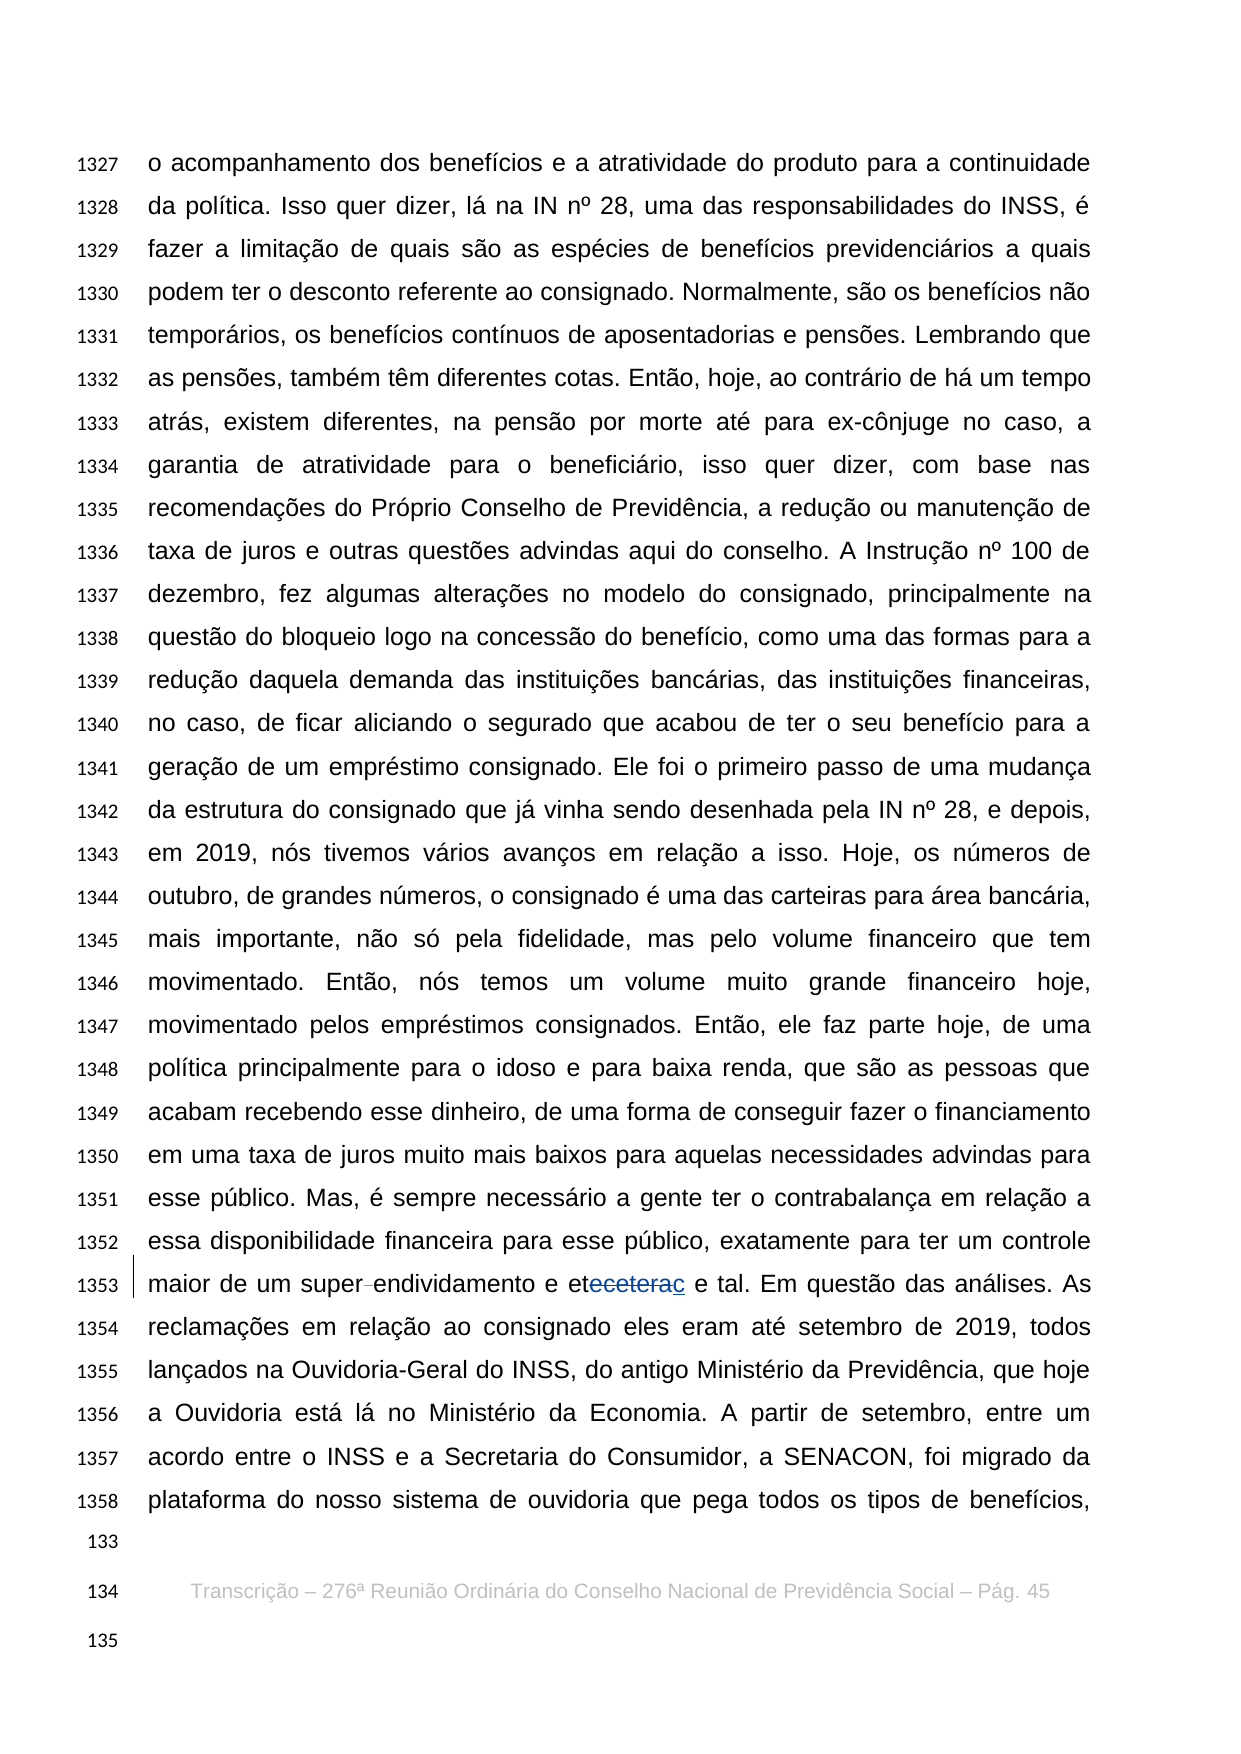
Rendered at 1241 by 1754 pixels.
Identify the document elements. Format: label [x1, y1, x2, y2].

text [148, 148, 1092, 1513]
